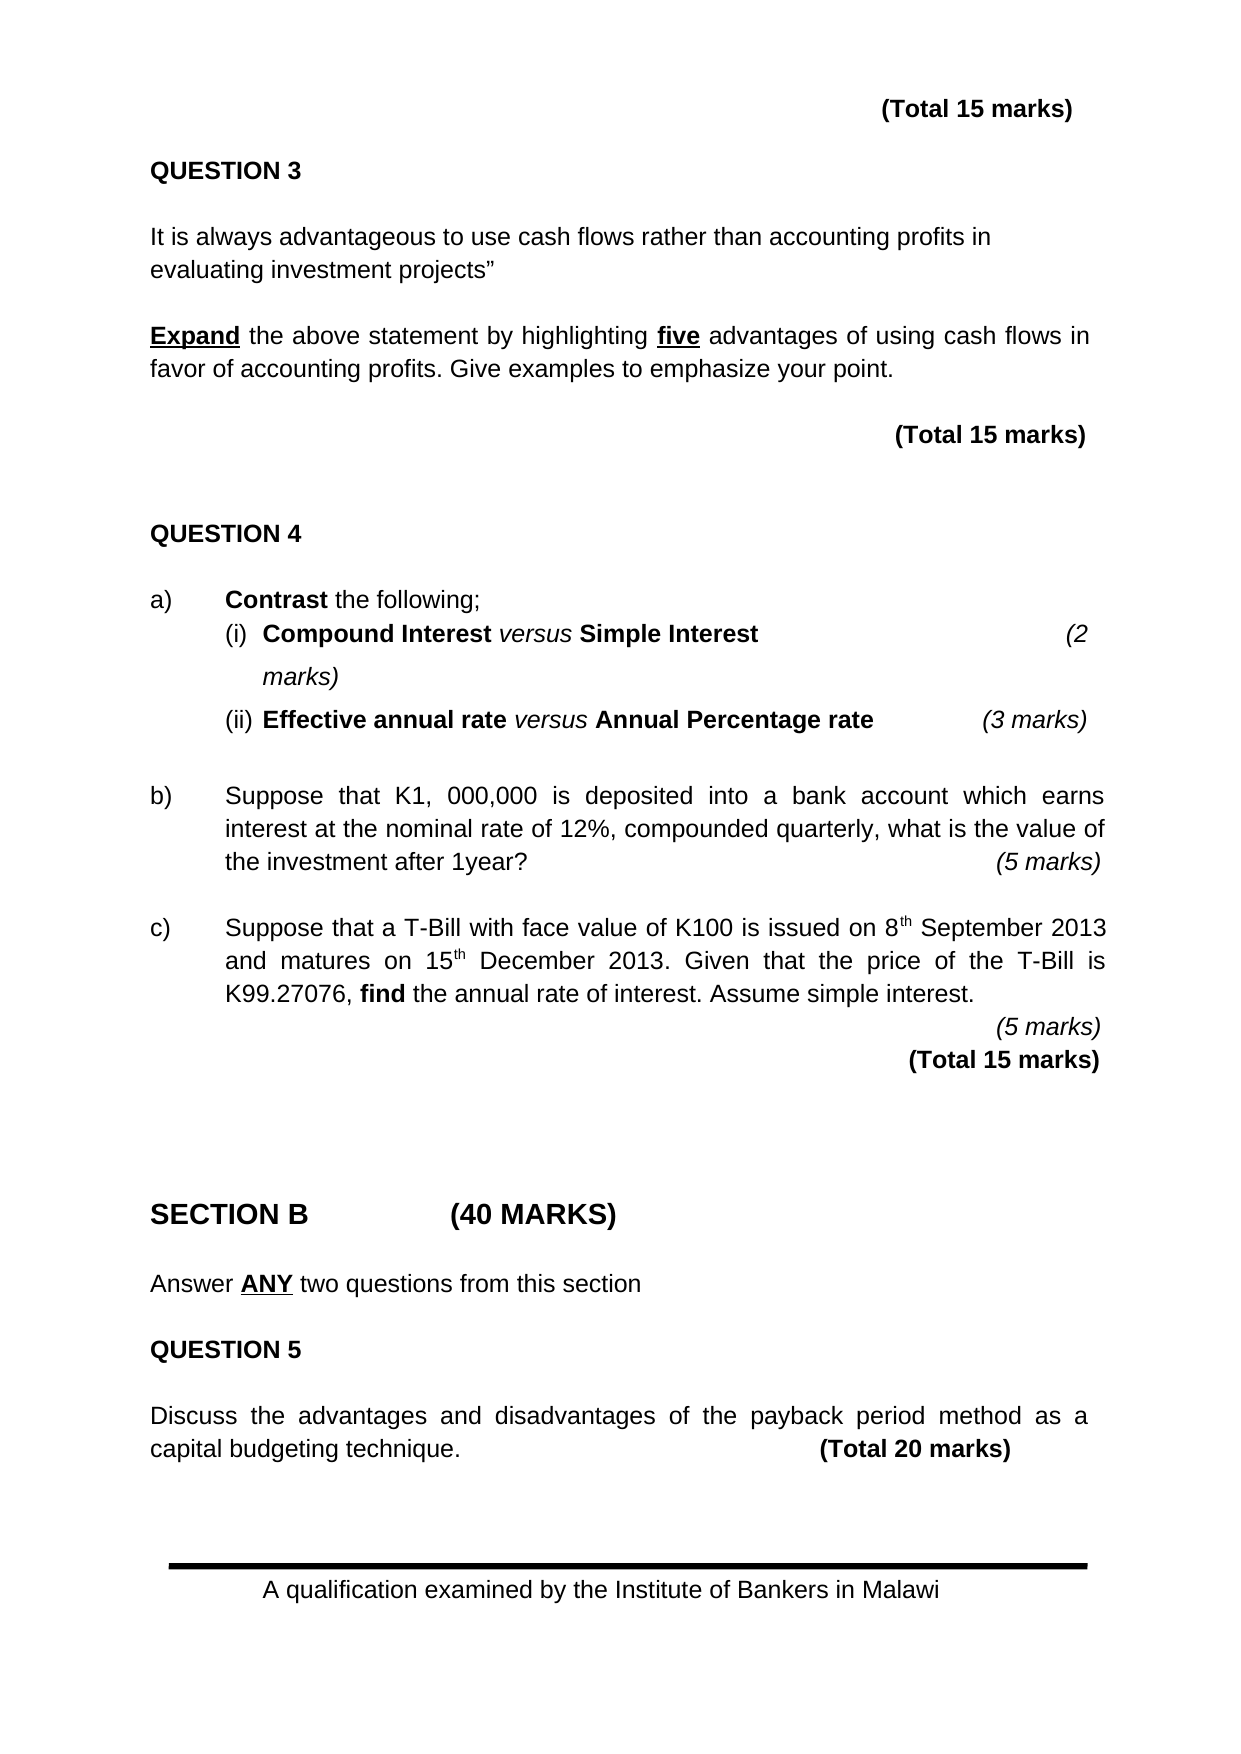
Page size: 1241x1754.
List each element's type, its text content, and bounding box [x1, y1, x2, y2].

list Suppose that a T-Bill with face value of K100 is issued on 8th September 2013 and matures on 15th December 2013. Given that the price of the T-Bill is K99.27076, find the annual rate of interest. Assume simple interest. [150, 913, 1107, 1008]
list Effective annual rate versus Annual Percentage rate (3 marks) [225, 705, 1090, 733]
text It is always advantageous to use cash flows rather than accounting profits in [150, 222, 1090, 251]
text QUESTION 3 [150, 156, 1090, 185]
text QUESTION 5 [150, 1335, 1090, 1364]
text Expand the above statement by highlighting five advantages of using cash flows in favor of accounting profits. Give examples to emphasize your point. [150, 321, 1090, 383]
text Discuss the advantages and disadvantages of the payback period method as a capital budgeting technique. (Total 20 marks) [150, 1401, 1090, 1463]
text evaluating investment projects” [150, 255, 1090, 284]
list Compound Interest versus Simple Interest (2 marks) [225, 618, 1090, 690]
text (Total 15 marks) [150, 420, 1090, 449]
text (5 marks) [900, 1012, 1106, 1041]
list Suppose that K1, 000,000 is deposited into a bank account which earns interest at the nominal rate of 12%, compounded quarterly, what is the value of the investment after 1year? (5 marks) [150, 781, 1107, 876]
text QUESTION 4 [150, 519, 1090, 548]
text Answer ANY two questions from this section [150, 1269, 1090, 1298]
text SECTION B (40 MARKS) [150, 1197, 1090, 1231]
list Contrast the following; [150, 586, 1090, 614]
text (Total 15 marks) [881, 94, 1090, 123]
text (Total 15 marks) [150, 1045, 1106, 1074]
